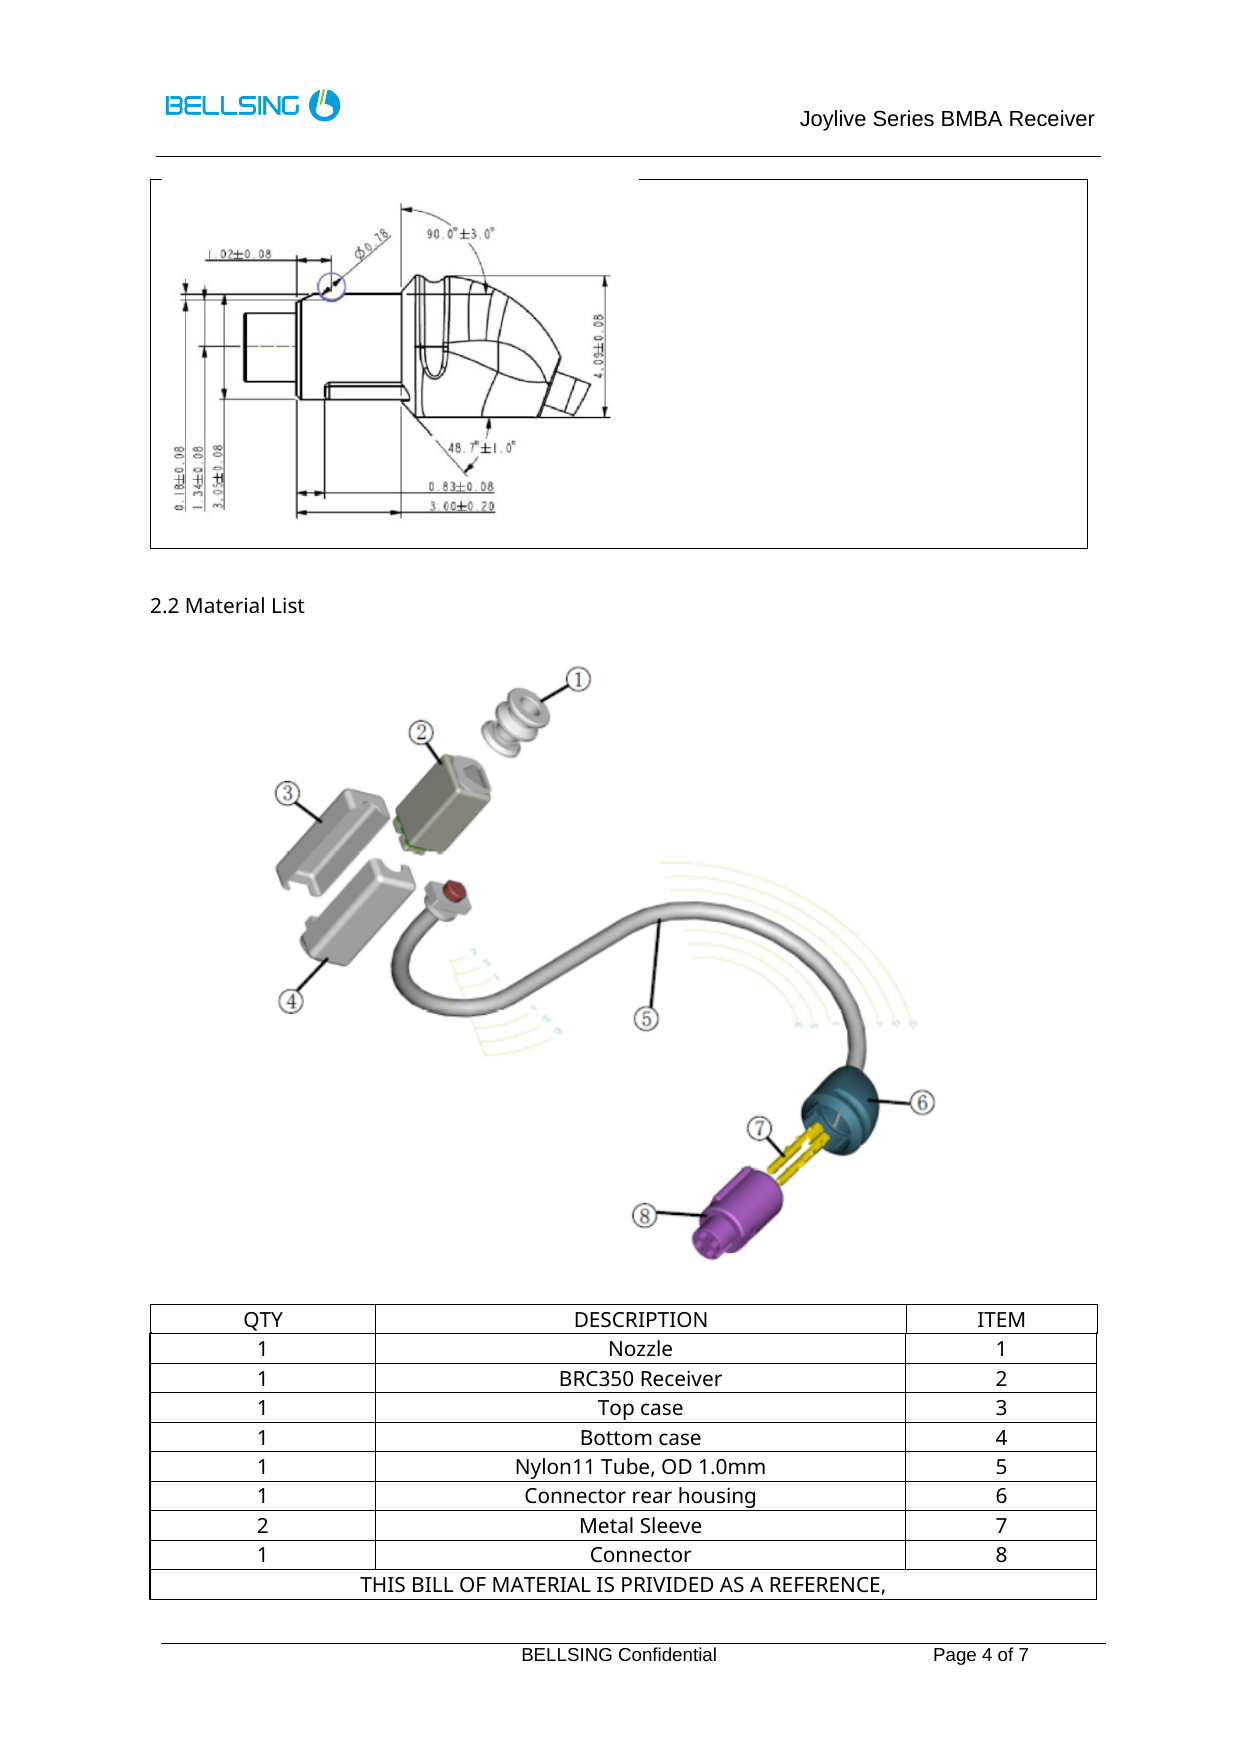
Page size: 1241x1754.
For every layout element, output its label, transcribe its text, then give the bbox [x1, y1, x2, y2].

table_cell Nylon11 Tube, OD 1.0mm [376, 1452, 905, 1481]
table_cell 1 [151, 1541, 375, 1569]
table_cell 1 [151, 1423, 375, 1451]
table_cell 4 [906, 1423, 1096, 1451]
table_cell 1 [151, 1393, 375, 1422]
table_cell 7 [906, 1511, 1096, 1539]
table_cell 5 [906, 1452, 1096, 1481]
table_header QTY [151, 1305, 375, 1333]
table_cell 1 [151, 1452, 375, 1481]
table_cell Connector rear housing [376, 1482, 905, 1510]
table_cell Connector [376, 1541, 905, 1569]
table_cell Top case [376, 1393, 905, 1422]
table_cell 2 [906, 1364, 1096, 1392]
table_cell 8 [906, 1541, 1096, 1569]
table_cell 1 [151, 1364, 375, 1392]
table_cell [151, 180, 1087, 547]
table_cell 1 [151, 1334, 375, 1363]
table_cell 3 [906, 1393, 1096, 1422]
text 2.2 Material List [150, 591, 1090, 619]
picture [252, 633, 989, 1292]
table_header ITEM [907, 1305, 1097, 1333]
table_cell 6 [906, 1482, 1096, 1510]
table_cell Nozzle [376, 1334, 905, 1363]
table_header DESCRIPTION [376, 1305, 906, 1333]
table_cell 1 [151, 1482, 375, 1510]
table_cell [151, 1570, 1096, 1598]
picture [161, 179, 640, 535]
table_cell 1 [906, 1334, 1096, 1363]
table_cell Metal Sleeve [376, 1511, 905, 1539]
table_cell 2 [151, 1511, 375, 1539]
table_cell Bottom case [376, 1423, 905, 1451]
table_cell BRC350 Receiver [376, 1364, 905, 1392]
picture [161, 85, 345, 126]
